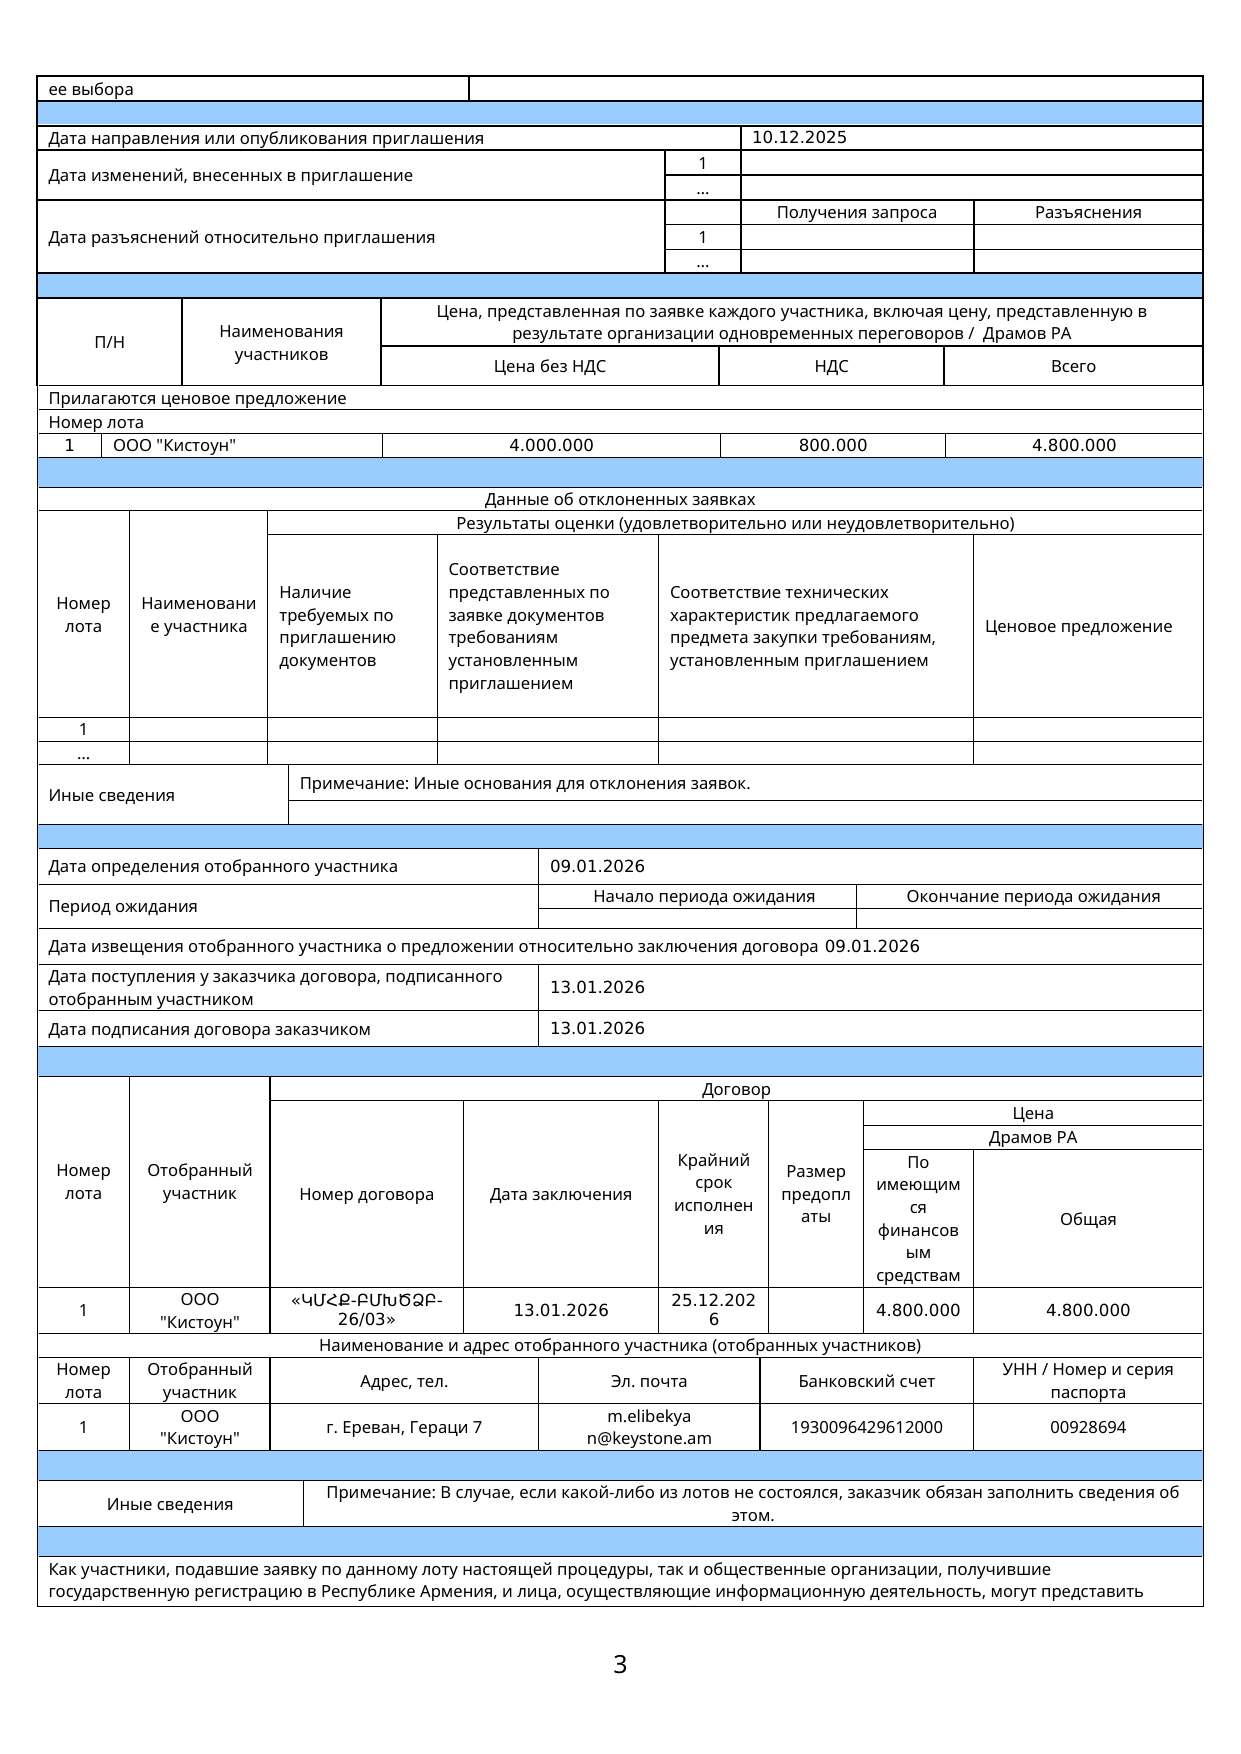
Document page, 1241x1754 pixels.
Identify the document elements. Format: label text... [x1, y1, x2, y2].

table_cell [742, 250, 973, 272]
table_cell Начало периода ожидания [539, 885, 856, 907]
table_cell 800.000 [721, 434, 945, 457]
table_cell [130, 718, 267, 741]
table_cell [268, 718, 437, 741]
table_cell 10.12.2025 [742, 127, 1202, 149]
table_cell Договор [271, 1076, 1203, 1100]
table_cell 1 [38, 718, 129, 741]
table_cell 4.000.000 [383, 434, 720, 457]
table_cell Отобранный участник [130, 1358, 269, 1403]
table_cell m.elibekyan@keystone.am [539, 1404, 759, 1450]
table_cell НДС [720, 347, 943, 385]
table_cell 4.800.000 [974, 1287, 1203, 1333]
table_cell 4.800.000 [946, 433, 1203, 457]
table_cell [975, 225, 1202, 248]
table_cell Ценовое предложение [974, 534, 1203, 717]
table_cell П/Н [38, 299, 181, 385]
table_cell 13.01.2026 [539, 964, 1203, 1010]
table_cell Номер лота [38, 1358, 129, 1403]
table_cell [38, 102, 1202, 124]
table_cell [38, 457, 1203, 487]
table_cell УНН / Номер и серия паспорта [974, 1357, 1203, 1403]
table_cell Дата разъяснений относительно приглашения [38, 201, 664, 272]
table_cell «ԿՄՀՔ-ԲՄԽԾՁԲ-26/03» [271, 1288, 463, 1333]
table_cell Отобранный участник [130, 1077, 269, 1287]
table_cell Период ожидания [38, 885, 538, 928]
table_cell [666, 201, 740, 224]
table_cell [130, 742, 267, 764]
table_cell Соответствие представленных по заявке документов требованиям установленным приглашением [438, 535, 658, 717]
table_cell [974, 717, 1203, 741]
table_cell Номер лота [38, 409, 1203, 433]
table_cell г. Ереван, Гераци 7 [271, 1404, 538, 1450]
table_cell Банковский счет [761, 1358, 973, 1403]
table_cell Крайний срок исполнения [659, 1101, 768, 1287]
table_cell … [666, 176, 740, 199]
table_cell Наименование участника [130, 511, 267, 717]
table_cell ООО "Кистоун" [130, 1288, 269, 1333]
table_cell 00928694 [974, 1403, 1203, 1450]
table_cell [38, 1450, 1203, 1480]
table_cell Дата подписания договора заказчиком [38, 1011, 538, 1046]
table_cell Размер предоплаты [769, 1101, 863, 1287]
table_cell Дата заключения [464, 1101, 658, 1287]
table_cell ООО "Кистоун" [102, 434, 382, 457]
table_cell Прилагаются ценовое предложение [38, 386, 1203, 409]
table_cell 1 [666, 151, 740, 174]
table_cell [438, 718, 658, 741]
table_cell [659, 718, 973, 741]
table_cell [742, 151, 1202, 174]
table_cell [974, 741, 1203, 764]
table_cell 09.01.2026 [539, 848, 1203, 884]
table_cell Окончание периода ожидания [857, 884, 1203, 907]
table_cell Соответствие технических характеристик предлагаемого предмета закупки требованиям, установленным приглашением [659, 535, 973, 717]
table_cell Цена [864, 1100, 1203, 1124]
table_cell Общая [974, 1149, 1203, 1287]
table_cell Получения запроса [742, 201, 973, 224]
table_cell Данные об отклоненных заявках [38, 487, 1203, 510]
table_cell Номер договора [271, 1101, 463, 1287]
table_cell Наличие требуемых по приглашению документов [268, 535, 437, 717]
table_cell Номер лота [38, 511, 129, 717]
table_cell Дата извещения отобранного участника о предложении относительно заключения договора 09.01.2026 [38, 928, 1203, 964]
table_cell 4.800.000 [864, 1288, 973, 1333]
table_cell Иные сведения [38, 1481, 303, 1526]
table_cell 1930096429612000 [761, 1404, 973, 1450]
table_cell [38, 824, 1203, 848]
table_cell 13.01.2026 [539, 1010, 1203, 1046]
table_cell [769, 1288, 863, 1333]
table_cell Наименования участников [183, 299, 380, 385]
table_cell Эл. почта [539, 1358, 759, 1403]
table_cell [38, 1526, 1203, 1556]
table_cell Номер лота [38, 1077, 129, 1287]
table_cell [539, 909, 856, 928]
table_cell [975, 250, 1202, 272]
table_cell [659, 742, 973, 764]
table_cell Иные сведения [38, 765, 288, 824]
table_cell Разъяснения [975, 201, 1202, 224]
table_cell 1 [38, 1404, 129, 1450]
table_cell [289, 800, 1203, 824]
table_cell [268, 742, 437, 764]
table_cell Драмов РА [864, 1125, 1203, 1149]
table_cell [857, 908, 1203, 928]
table_cell Цена, представленная по заявке каждого участника, включая цену, представленную в результате организации одновременных переговоров / Драмов РА [382, 299, 1202, 344]
table_cell Дата определения отобранного участника [38, 849, 538, 884]
table_cell Дата изменений, внесенных в приглашение [38, 151, 664, 199]
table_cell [470, 77, 1202, 100]
table_cell Дата направления или опубликования приглашения [38, 127, 740, 149]
table_cell [742, 176, 1202, 199]
table_cell По имеющимся финансовым средствам [864, 1150, 973, 1287]
table_cell 1 [666, 225, 740, 248]
table_cell … [38, 742, 129, 764]
table_cell [742, 225, 973, 248]
table_cell Адрес, тел. [271, 1358, 538, 1403]
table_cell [38, 1556, 1203, 1606]
table_cell [38, 1046, 1203, 1076]
table_cell 1 [38, 434, 101, 457]
table_cell Примечание: Иные основания для отклонения заявок. [289, 764, 1203, 800]
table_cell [38, 77, 468, 100]
table_cell Результаты оценки (удовлетворительно или неудовлетворительно) [268, 510, 1203, 534]
table_cell Дата поступления у заказчика договора, подписанного отобранным участником [38, 965, 538, 1010]
table_cell [438, 742, 658, 764]
table_cell 13.01.2026 [464, 1288, 658, 1333]
table_cell 1 [38, 1288, 129, 1333]
table_cell Всего [945, 347, 1202, 385]
table_cell Цена без НДС [382, 347, 718, 385]
table_cell 25.12.2026 [659, 1288, 768, 1333]
table_cell Наименование и адрес отобранного участника (отобранных участников) [38, 1333, 1203, 1357]
table_cell Примечание: В случае, если какой-либо из лотов не состоялся, заказчик обязан заполнить сведения об этом. [304, 1480, 1203, 1526]
table_cell ООО "Кистоун" [130, 1404, 269, 1450]
table_cell … [666, 250, 740, 272]
table_cell [38, 274, 1202, 297]
